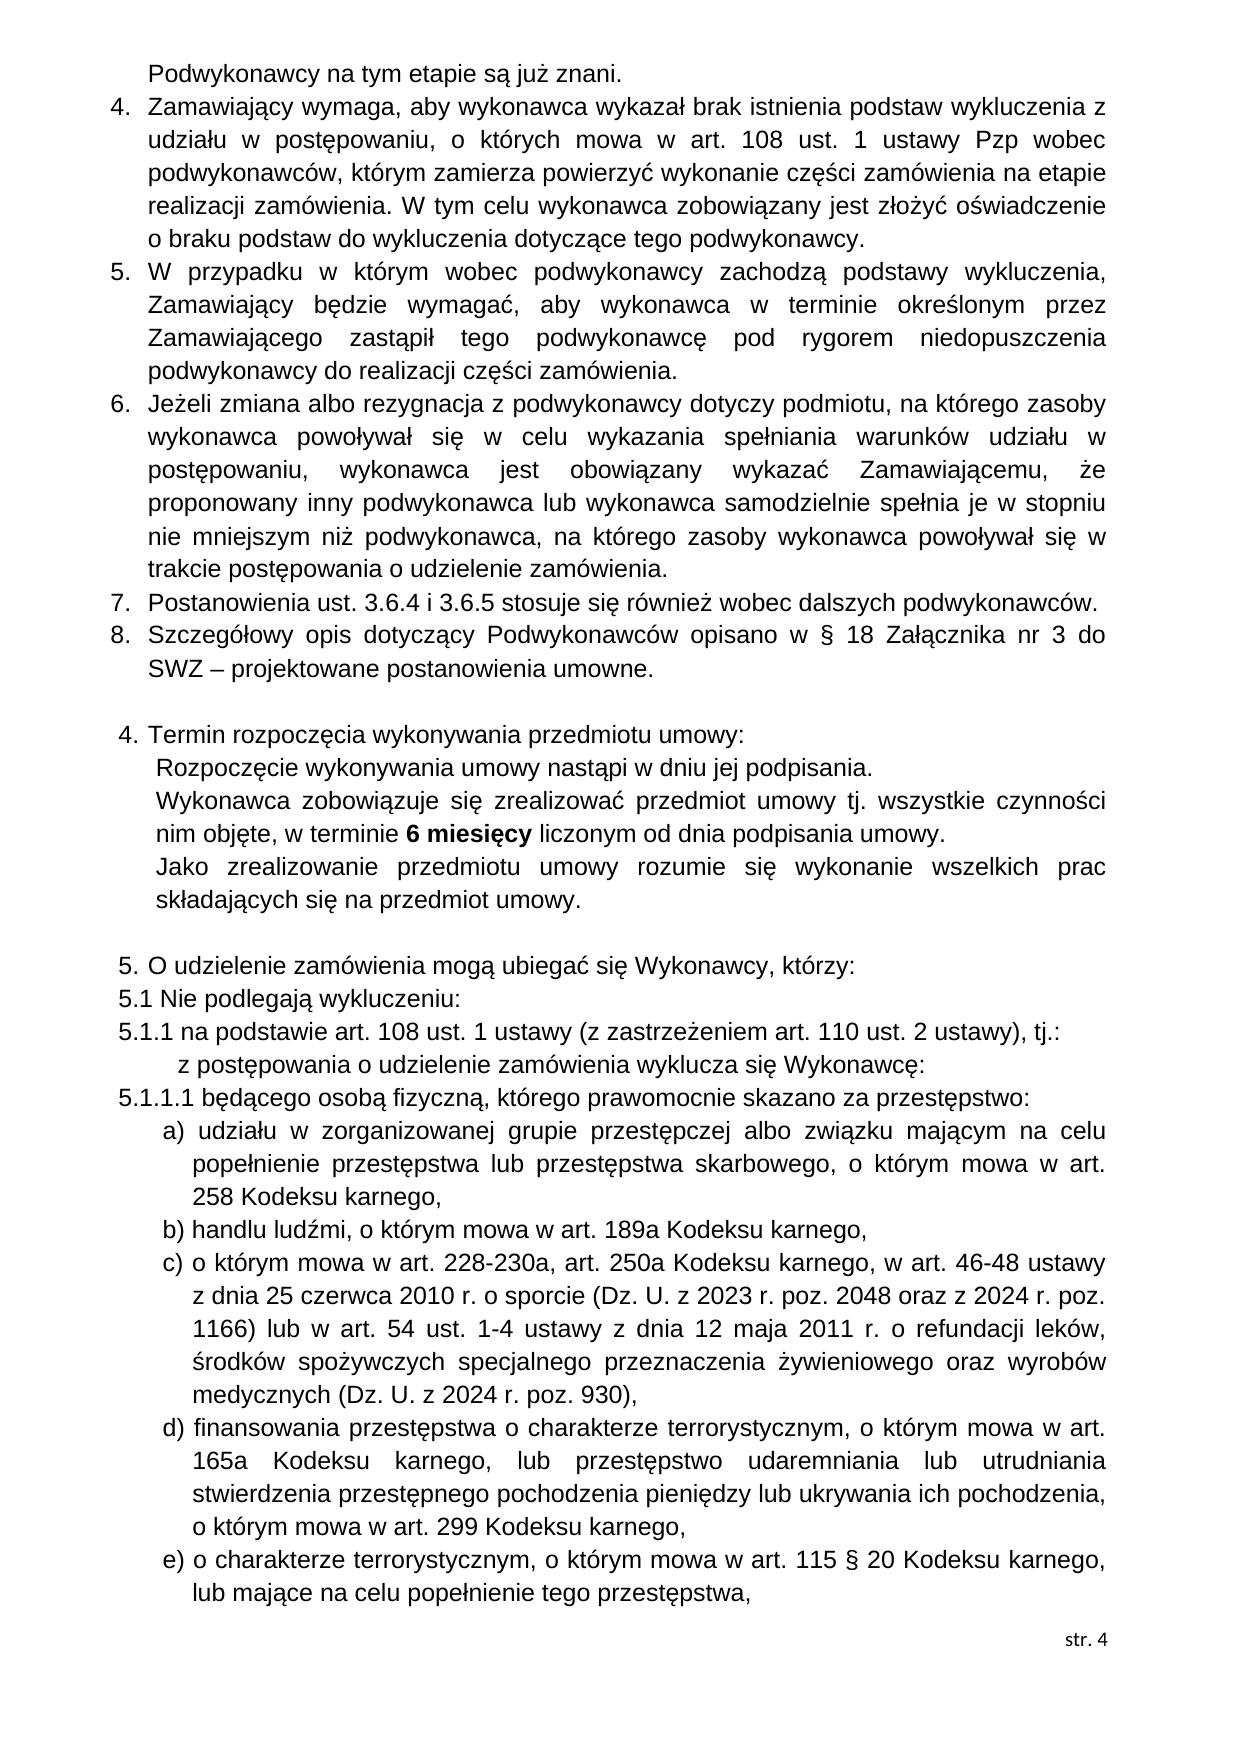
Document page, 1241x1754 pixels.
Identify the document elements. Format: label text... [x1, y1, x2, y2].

text c) o którym mowa w art. 228-230a, art. 250a Kodeksu karnego, w art. 46-48 ustawy z dnia 25 czerwca 2010 r. o sporcie (Dz. U. z 2023 r. poz. 2048 oraz z 2024 r. poz. 1166) lub w art. 54 ust. 1-4 ustawy z dnia 12 maja 2011 r. o refundacji leków, środków spożywczych specjalnego przeznaczenia żywieniowego oraz wyrobów medycznych (Dz. U. z 2024 r. poz. 930), [162, 1248, 1107, 1409]
text 5.1.1 na podstawie art. 108 ust. 1 ustawy (z zastrzeżeniem art. 110 ust. 2 ustawy), tj.: [118, 1017, 1107, 1046]
text a) udziału w zorganizowanej grupie przestępczej albo związku mającym na celu popełnienie przestępstwa lub przestępstwa skarbowego, o którym mowa w art. 258 Kodeksu karnego, [162, 1116, 1107, 1211]
text z postępowania o udzielenie zamówienia wyklucza się Wykonawcę: [177, 1050, 1107, 1078]
text 5.1 Nie podlegają wykluczeniu: [118, 984, 1107, 1012]
text d) finansowania przestępstwa o charakterze terrorystycznym, o którym mowa w art. 165a Kodeksu karnego, lub przestępstwo udaremniania lub utrudniania stwierdzenia przestępnego pochodzenia pieniędzy lub ukrywania ich pochodzenia, o którym mowa w art. 299 Kodeksu karnego, [162, 1413, 1107, 1541]
list Wykonawca zobowiązuje się zrealizować przedmiot umowy tj. wszystkie czynności nim objęte, w terminie 6 miesięcy liczonym od dnia podpisania umowy. [156, 786, 1107, 847]
list O udzielenie zamówienia mogą ubiegać się Wykonawcy, którzy: [118, 951, 1107, 979]
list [118, 59, 1107, 88]
list W przypadku w którym wobec podwykonawcy zachodzą podstawy wykluczenia, Zamawiający będzie wymagać, aby wykonawca w terminie określonym przez Zamawiającego zastąpił tego podwykonawcę pod rygorem niedopuszczenia podwykonawcy do realizacji części zamówienia. [110, 257, 1107, 385]
text e) o charakterze terrorystycznym, o którym mowa w art. 115 § 20 Kodeksu karnego, lub mające na celu popełnienie tego przestępstwa, [162, 1545, 1107, 1607]
list Zamawiający wymaga, aby wykonawca wykazał brak istnienia podstaw wykluczenia z udziału w postępowaniu, o których mowa w art. 108 ust. 1 ustawy Pzp wobec podwykonawców, którym zamierza powierzyć wykonanie części zamówienia na etapie realizacji zamówienia. W tym celu wykonawca zobowiązany jest złożyć oświadczenie o braku podstaw do wykluczenia dotyczące tego podwykonawcy. [110, 92, 1107, 253]
list Szczegółowy opis dotyczący Podwykonawców opisano w § 18 Załącznika nr 3 do SWZ – projektowane postanowienia umowne. [110, 621, 1107, 682]
list Jako zrealizowanie przedmiotu umowy rozumie się wykonanie wszelkich prac składających się na przedmiot umowy. [156, 852, 1107, 913]
list Postanowienia ust. 3.6.4 i 3.6.5 stosuje się również wobec dalszych podwykonawców. [110, 587, 1107, 616]
list Termin rozpoczęcia wykonywania przedmiotu umowy: [118, 719, 1107, 748]
list Jeżeli zmiana albo rezygnacja z podwykonawcy dotyczy podmiotu, na którego zasoby wykonawca powoływał się w celu wykazania spełniania warunków udziału w postępowaniu, wykonawca jest obowiązany wykazać Zamawiającemu, że proponowany inny podwykonawca lub wykonawca samodzielnie spełnia je w stopniu nie mniejszym niż podwykonawca, na którego zasoby wykonawca powoływał się w trakcie postępowania o udzielenie zamówienia. [110, 389, 1107, 583]
text 5.1.1.1 będącego osobą fizyczną, którego prawomocnie skazano za przestępstwo: [118, 1083, 1107, 1112]
list Rozpoczęcie wykonywania umowy nastąpi w dniu jej podpisania. [156, 753, 1107, 781]
text b) handlu ludźmi, o którym mowa w art. 189a Kodeksu karnego, [162, 1215, 1107, 1244]
